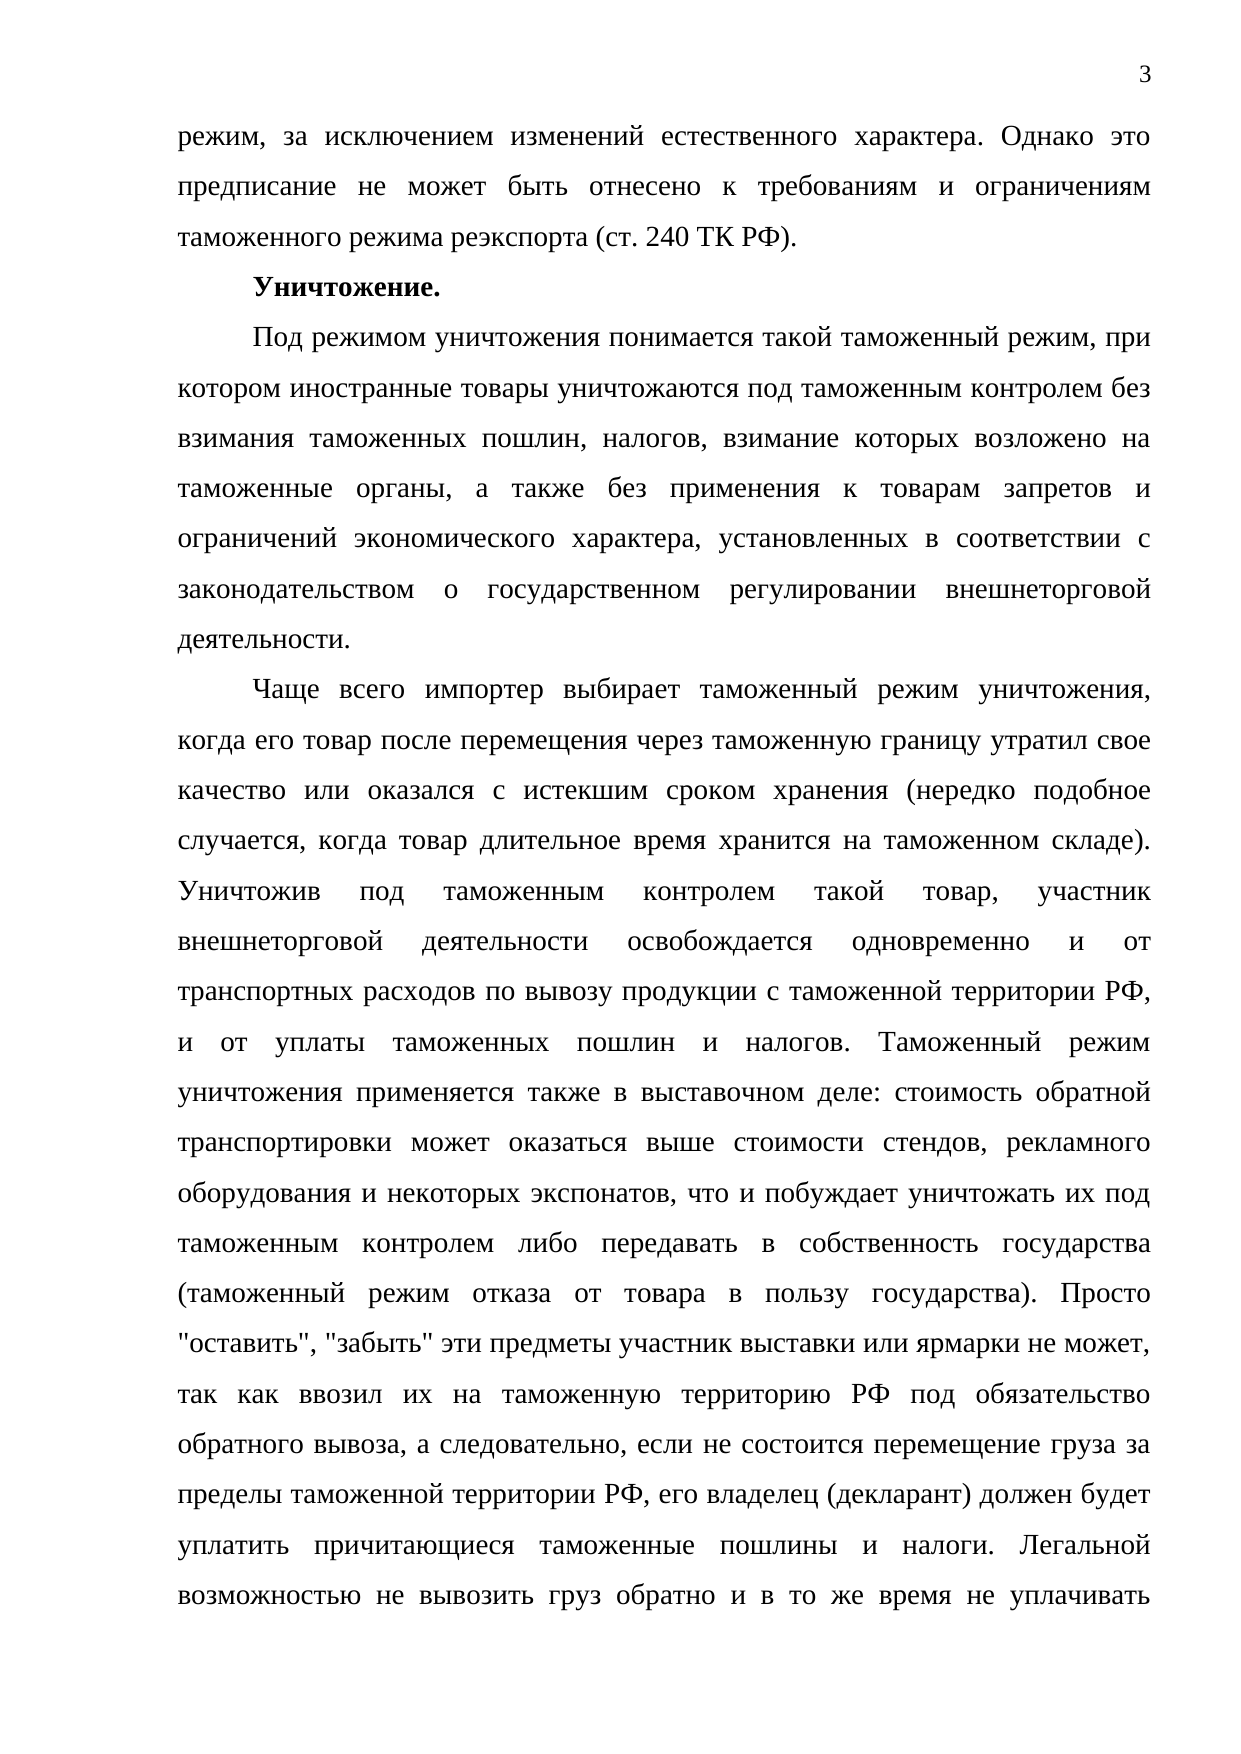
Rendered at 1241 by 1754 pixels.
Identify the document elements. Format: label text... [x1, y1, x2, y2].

text Уничтожение. [177, 269, 1152, 303]
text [177, 118, 1152, 252]
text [177, 672, 1152, 1611]
text Под режимом уничтожения понимается такой таможенный режим, при котором иностранные товары уничтожаются под таможенным контролем без взимания таможенных пошлин, налогов, взимание которых возложено на таможенные органы, а также без применения к товарам запретов и ограничений экономического характера, установленных в соответствии с законодательством о государственном регулировании внешнеторговой деятельности. [177, 319, 1152, 655]
